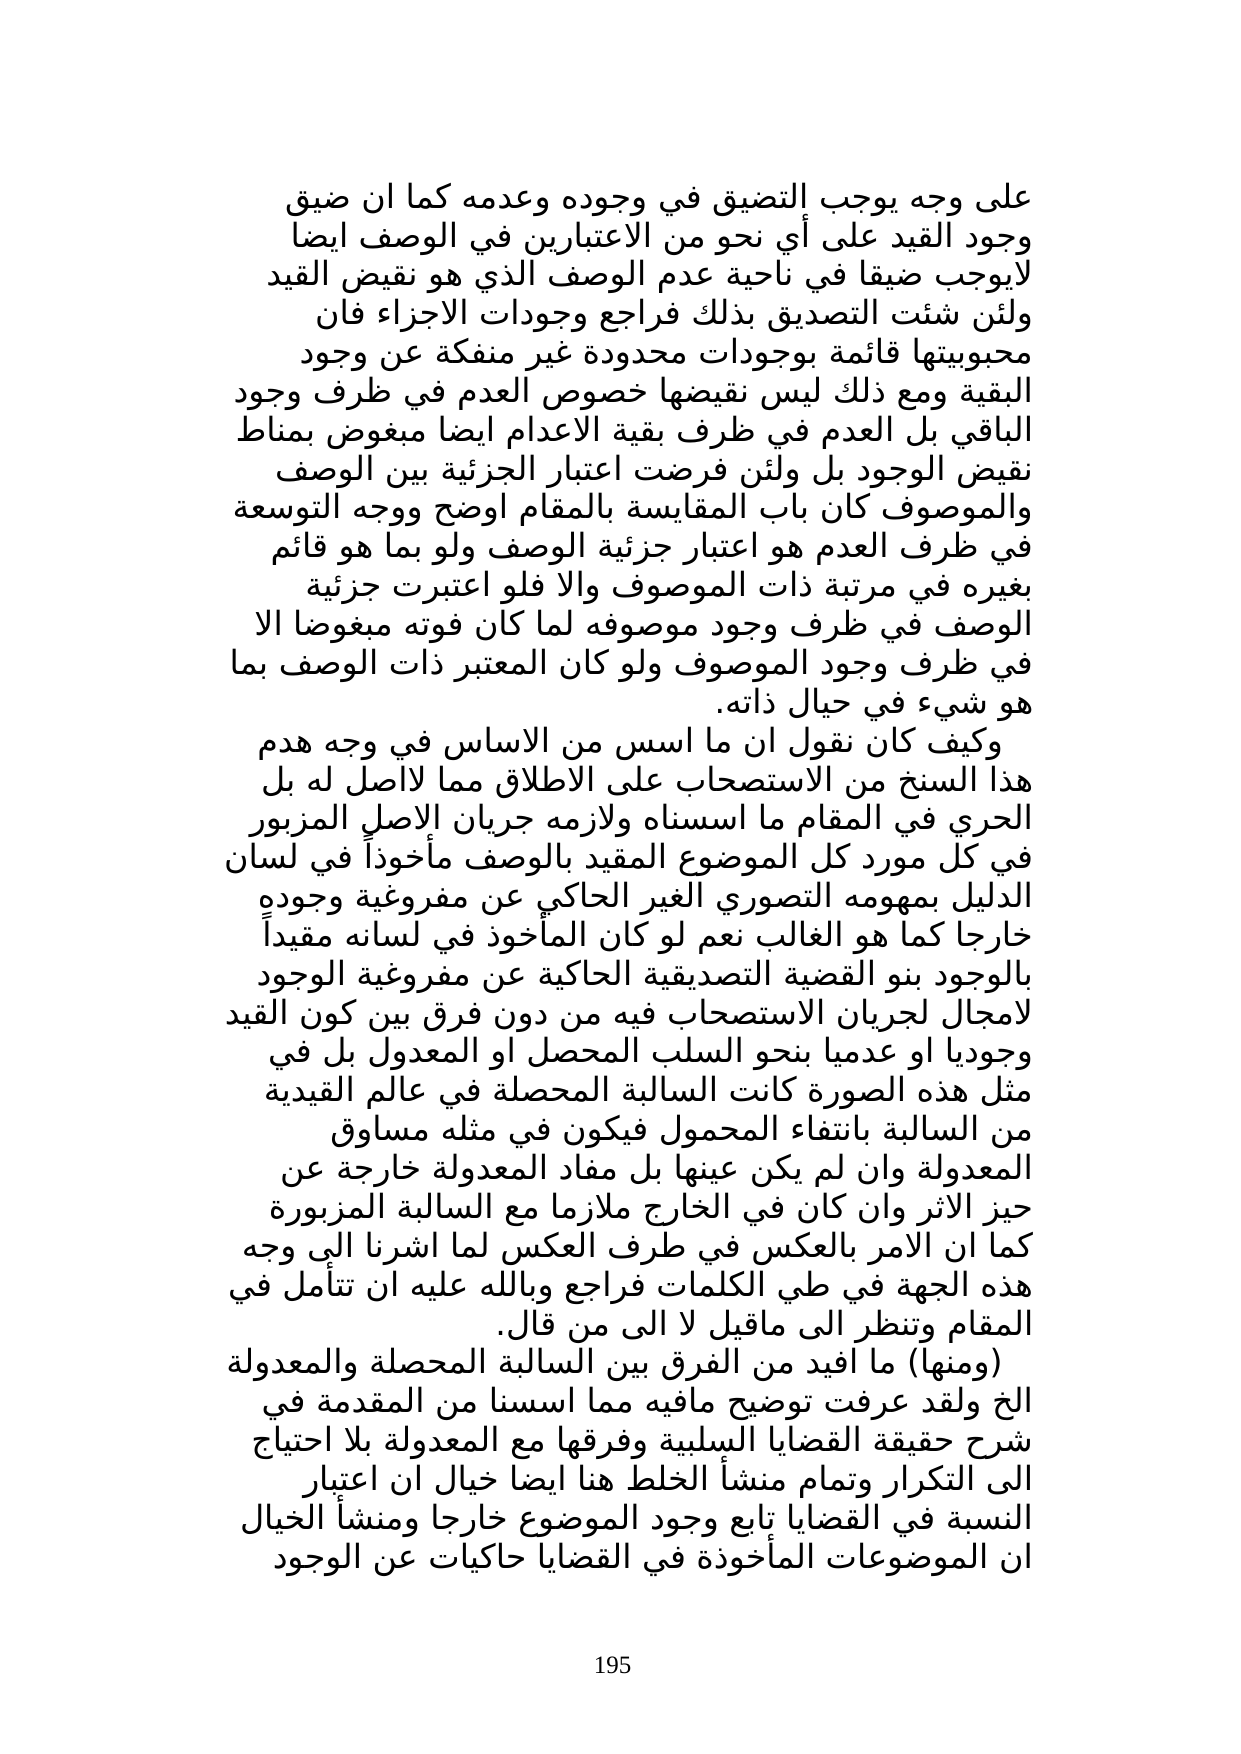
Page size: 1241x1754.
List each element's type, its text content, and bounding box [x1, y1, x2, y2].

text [222, 1343, 1033, 1576]
text وكيف كان نقول ان ما اسس من الاساس في وجه هدم هذا السنخ من الاستصحاب على الاطلاق مما لااصل له بل الحري في المقام ما اسسناه ولازمه جريان الاصل المزبور في كل مورد كل الموضوع المقيد بالوصف مأخوذاً في لسان الدليل بمهومه التصوري الغير الحاكي عن مفروغية وجوده خارجا كما هو الغالب نعم لو كان المأخوذ في لسانه مقيداً بالوجود بنو القضية التصديقية الحاكية عن مفروغية الوجود لامجال لجريان الاستصحاب فيه من دون فرق بين كون القيد وجوديا او عدميا بنحو السلب المحصل او المعدول بل في مثل هذه الصورة كانت السالبة المحصلة في عالم القيدية من السالبة بانتفاء المحمول فيكون في مثله مساوق المعدولة وان لم يكن عينها بل مفاد المعدولة خارجة عن حيز الاثر وان كان في الخارج ملازما مع السالبة المزبورة كما ان الامر بالعكس في طرف العكس لما اشرنا الى وجه هذه الجهة في طي الكلمات فراجع وبالله عليه ان تتأمل في المقام وتنظر الى ماقيل لا الى من قال. [222, 721, 1033, 1343]
text على وجه يوجب التضيق في وجوده وعدمه كما ان ضيق وجود القيد على أي نحو من الاعتبارين في الوصف ايضا لايوجب ضيقا في ناحية عدم الوصف الذي هو نقيض القيد ولئن شئت التصديق بذلك فراجع وجودات الاجزاء فان محبوبيتها قائمة بوجودات محدودة غير منفكة عن وجود البقية ومع ذلك ليس نقيضها خصوص العدم في ظرف وجود الباقي بل العدم في ظرف بقية الاعدام ايضا مبغوض بمناط نقيض الوجود بل ولئن فرضت اعتبار الجزئية بين الوصف والموصوف كان باب المقايسة بالمقام اوضح ووجه التوسعة في ظرف العدم هو اعتبار جزئية الوصف ولو بما هو قائم بغيره في مرتبة ذات الموصوف والا فلو اعتبرت جزئية الوصف في ظرف وجود موصوفه لما كان فوته مبغوضا الا في ظرف وجود الموصوف ولو كان المعتبر ذات الوصف بما هو شيء في حيال ذاته. [222, 177, 1033, 721]
